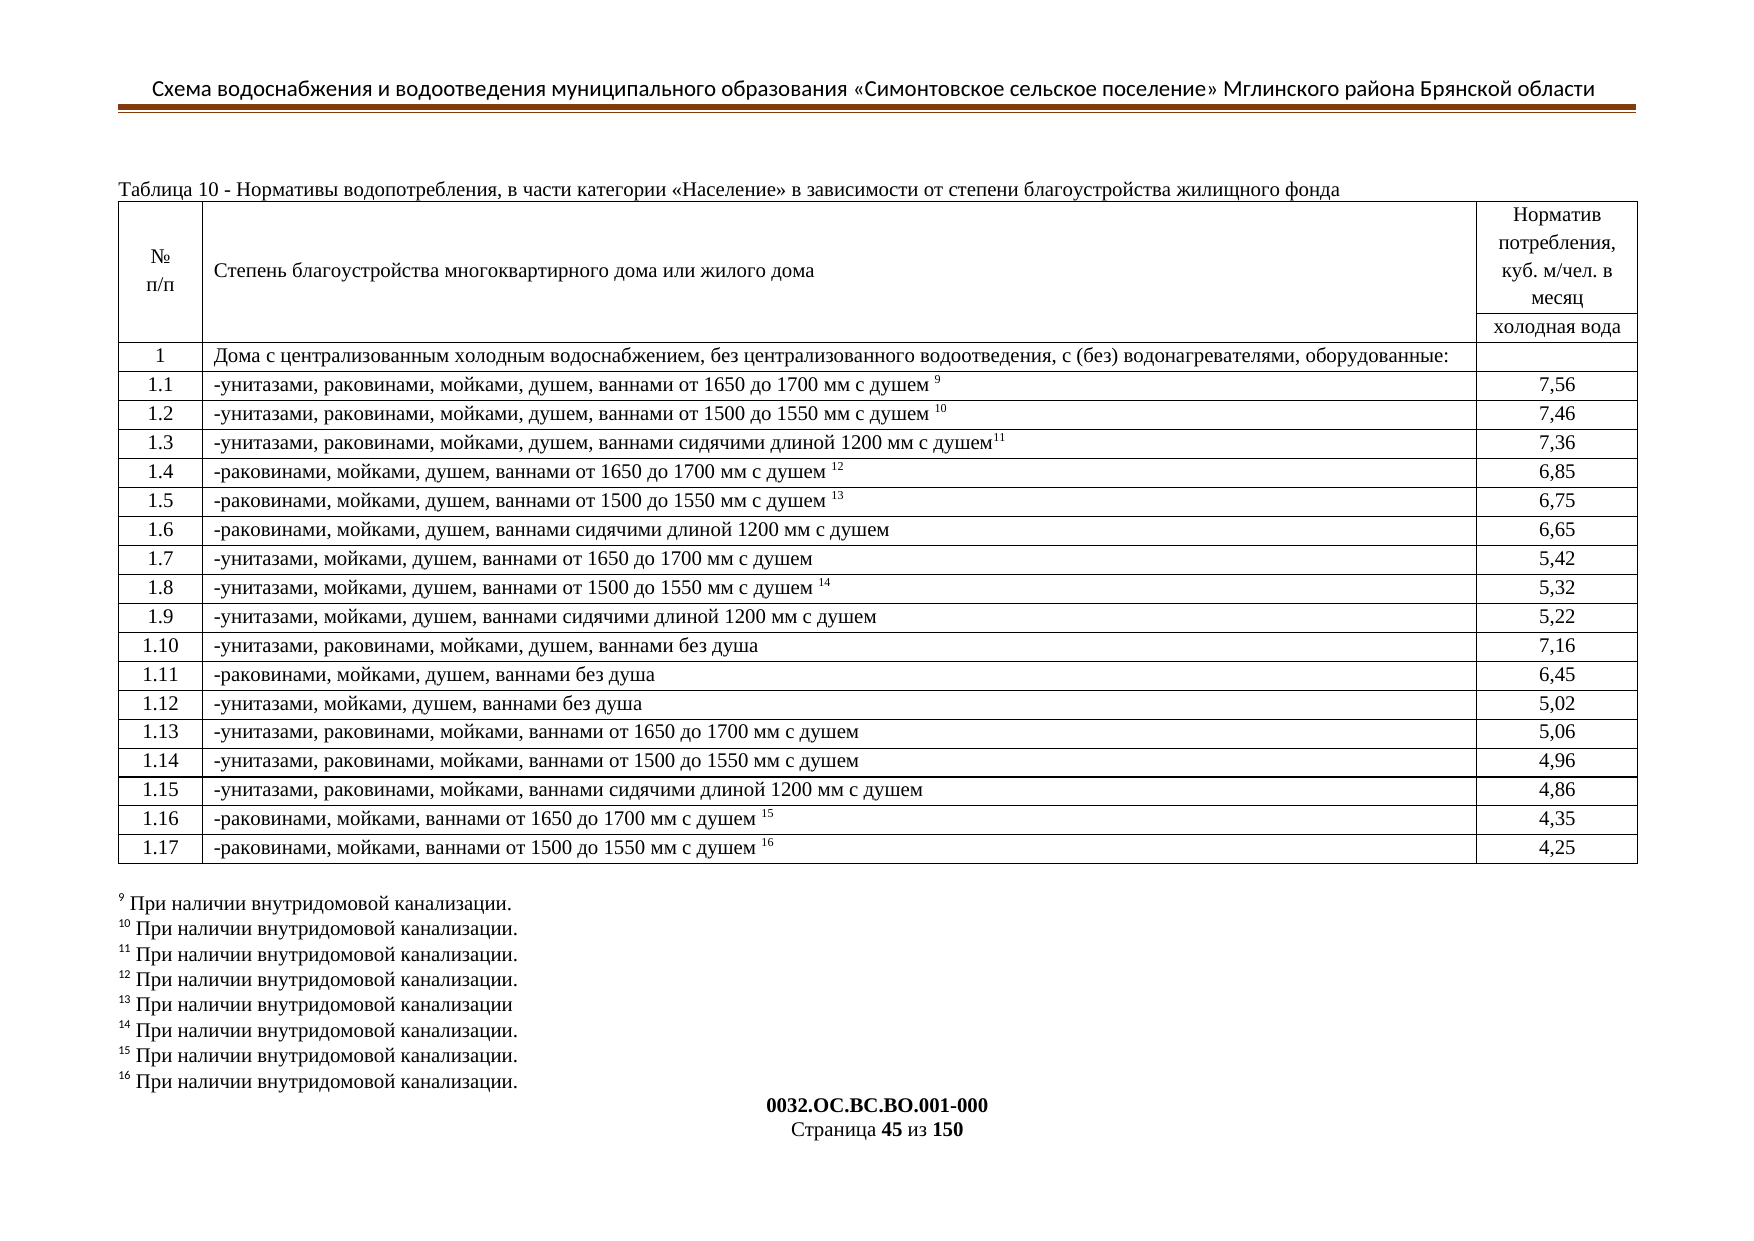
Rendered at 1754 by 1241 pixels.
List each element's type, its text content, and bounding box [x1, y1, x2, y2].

table_header № п/п [119, 202, 202, 342]
table_cell 6,65 [1477, 517, 1637, 545]
table_cell -унитазами, раковинами, мойками, душем, ваннами сидячими длиной 1200 мм с душем [203, 430, 1476, 458]
table_cell 1.3 [119, 430, 202, 458]
table_cell 7,36 [1477, 430, 1637, 458]
table_header Степень благоустройства многоквартирного дома или жилого дома [203, 202, 1476, 342]
table_cell -унитазами, мойками, душем, ваннами от 1500 до 1550 мм с душем [203, 575, 1476, 603]
table_cell 7,16 [1477, 633, 1637, 661]
table_cell 6,75 [1477, 488, 1637, 516]
table_cell 1.1 [119, 372, 202, 400]
table_cell -раковинами, мойками, душем, ваннами от 1650 до 1700 мм с душем [203, 459, 1476, 487]
table_cell -раковинами, мойками, душем, ваннами от 1500 до 1550 мм с душем [203, 488, 1476, 516]
table_cell 1.5 [119, 488, 202, 516]
table_cell 1.6 [119, 517, 202, 545]
table_cell 1.9 [119, 604, 202, 632]
table_cell 1.4 [119, 459, 202, 487]
table_cell -раковинами, мойками, душем, ваннами без душа [203, 662, 1476, 689]
table_cell 1.2 [119, 401, 202, 429]
table_cell 5,22 [1477, 604, 1637, 632]
table_cell -унитазами, раковинами, мойками, ваннами сидячими длиной 1200 мм с душем [203, 778, 1476, 805]
table_cell -унитазами, раковинами, мойками, душем, ваннами от 1500 до 1550 мм с душем [203, 401, 1476, 429]
table_cell 1.15 [119, 778, 202, 805]
table_cell 4,25 [1477, 835, 1637, 863]
table_cell 5,02 [1477, 691, 1637, 718]
table_cell 1.10 [119, 633, 202, 661]
table_cell 7,56 [1477, 372, 1637, 400]
table_cell 1.12 [119, 691, 202, 718]
table_cell 6,85 [1477, 459, 1637, 487]
table_cell -раковинами, мойками, ваннами от 1650 до 1700 мм с душем [203, 806, 1476, 834]
table_cell 6,45 [1477, 662, 1637, 689]
table_cell 5,32 [1477, 575, 1637, 603]
table_cell Дома с централизованным холодным водоснабжением, без централизованного водоотведения, с (без) водонагревателями, оборудованные: [203, 343, 1476, 371]
table_cell 1.16 [119, 806, 202, 834]
table_cell 4,86 [1477, 778, 1637, 805]
table_cell 1.7 [119, 546, 202, 574]
table_cell -унитазами, раковинами, мойками, душем, ваннами без душа [203, 633, 1476, 661]
table_cell 4,35 [1477, 806, 1637, 834]
table_cell 1.14 [119, 749, 202, 776]
table_cell 4,96 [1477, 749, 1637, 776]
table_cell 1.13 [119, 720, 202, 747]
table_cell [1477, 343, 1637, 371]
table_cell -унитазами, мойками, душем, ваннами без душа [203, 691, 1476, 718]
table_cell -раковинами, мойками, душем, ваннами сидячими длиной 1200 мм с душем [203, 517, 1476, 545]
table_cell 1.8 [119, 575, 202, 603]
table_header Норматив потребления, куб. м/чел. в месяц [1477, 202, 1637, 313]
table_cell 1.17 [119, 835, 202, 863]
text Таблица 10 - Нормативы водопотребления, в части категории «Население» в зависимости от степени благоустройства жилищного фонда [118, 177, 1618, 201]
table_cell -раковинами, мойками, ваннами от 1500 до 1550 мм с душем [203, 835, 1476, 863]
table_cell -унитазами, раковинами, мойками, душем, ваннами от 1650 до 1700 мм с душем [203, 372, 1476, 400]
table_cell 5,06 [1477, 720, 1637, 747]
table_cell холодная вода [1477, 314, 1637, 342]
table_cell -унитазами, мойками, душем, ваннами от 1650 до 1700 мм с душем [203, 546, 1476, 574]
table_cell 5,42 [1477, 546, 1637, 574]
table_cell -унитазами, мойками, душем, ваннами сидячими длиной 1200 мм с душем [203, 604, 1476, 632]
table_cell -унитазами, раковинами, мойками, ваннами от 1650 до 1700 мм с душем [203, 720, 1476, 747]
table_cell 1 [119, 343, 202, 371]
table_cell 1.11 [119, 662, 202, 689]
table_cell -унитазами, раковинами, мойками, ваннами от 1500 до 1550 мм с душем [203, 749, 1476, 776]
table_cell 7,46 [1477, 401, 1637, 429]
